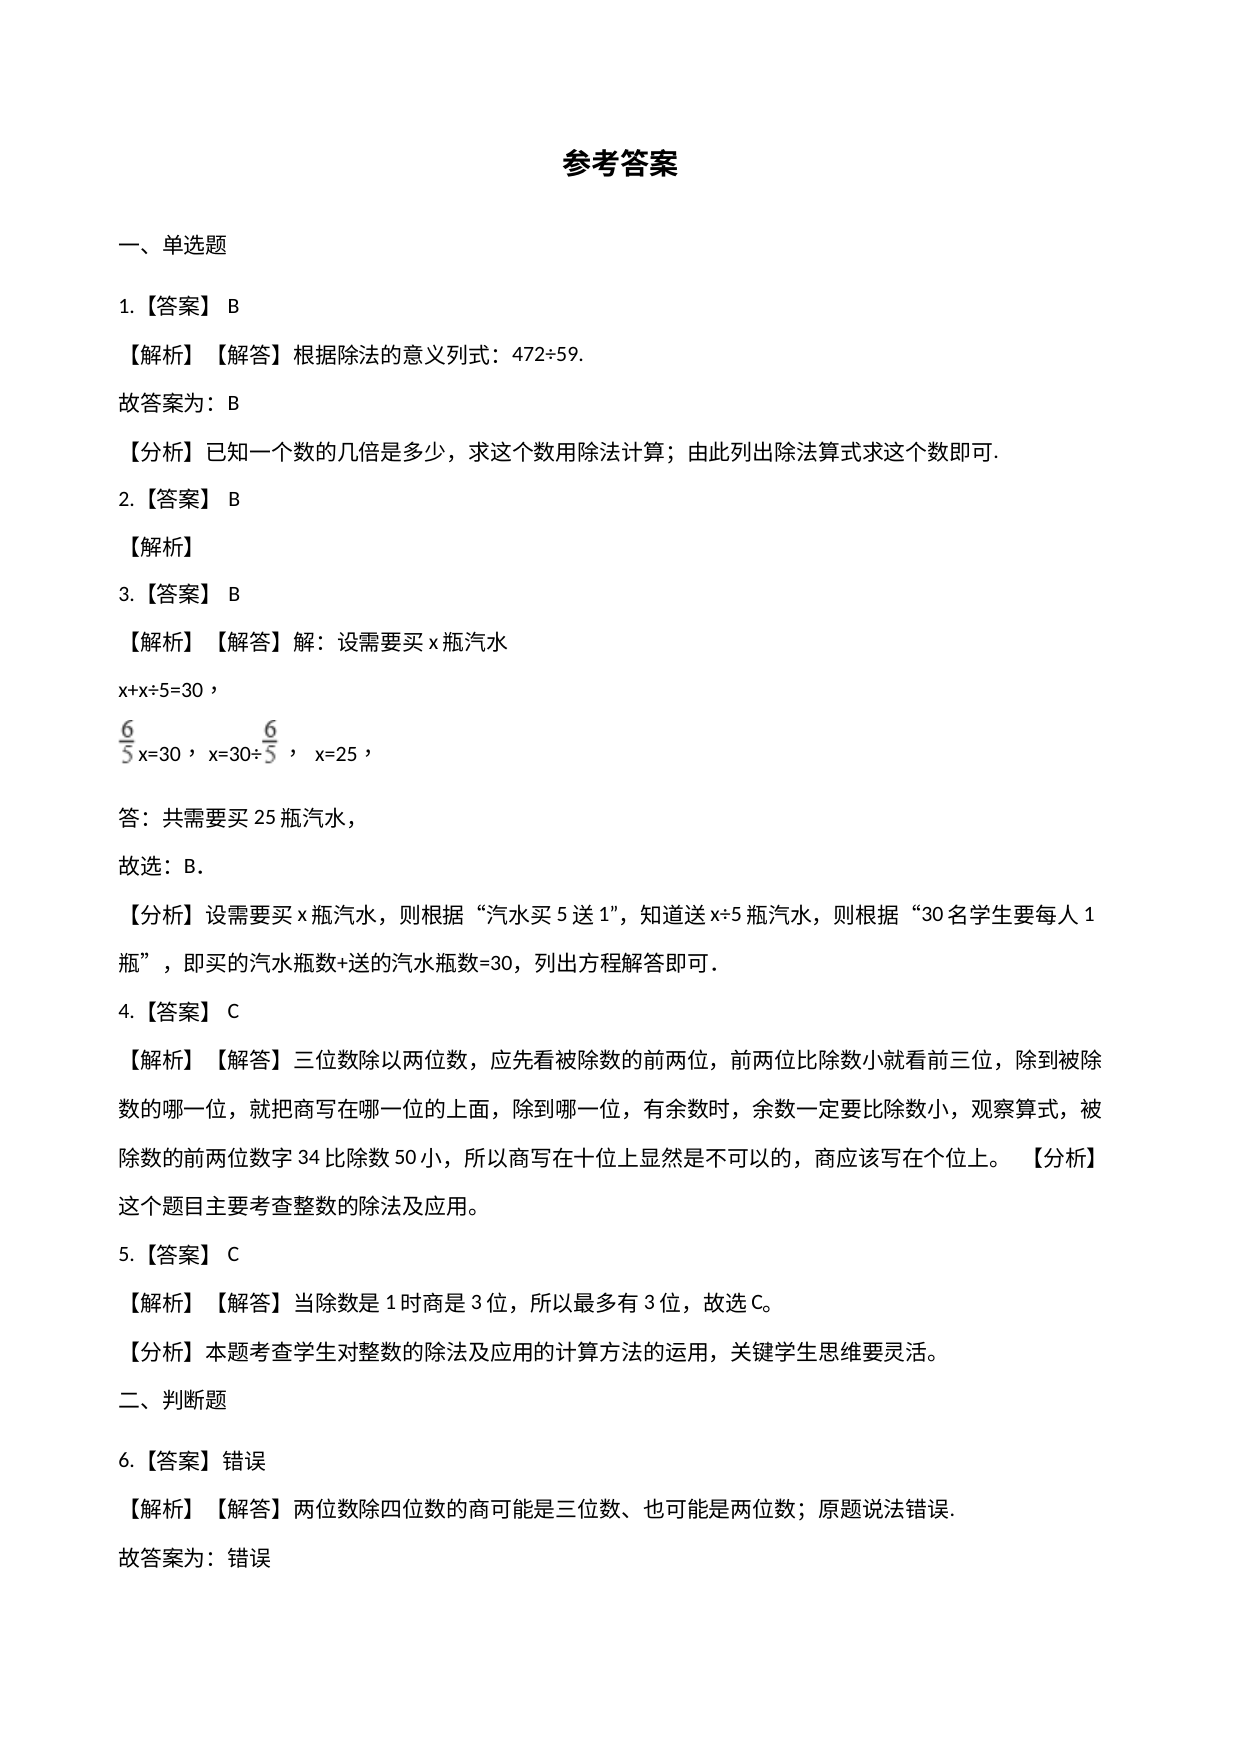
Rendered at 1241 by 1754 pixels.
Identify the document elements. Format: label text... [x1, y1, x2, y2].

text 【解析】 [118, 530, 1122, 563]
text 【解析】【解答】三位数除以两位数，应先看被除数的前两位，前两位比除数小就看前三位，除到被除数的哪一位，就把商写在哪一位的上面，除到哪一位，有余数时，余数一定要比除数小，观察算式，被除数的前两位数字34比除数50小，所以商写在十位上显然是不可以的，商应该写在个位上。 【分析】这个题目主要考查整数的除法及应用。 [118, 1043, 1122, 1221]
text 答：共需要买25瓶汽水， [118, 801, 1122, 833]
picture [118, 720, 139, 765]
text 3.【答案】 B [118, 577, 1122, 610]
text 1.【答案】 B [118, 289, 1122, 321]
text 6.【答案】错误 [118, 1443, 1122, 1476]
text 【解析】【解答】当除数是1时商是3位，所以最多有3位，故选C。 【分析】本题考查学生对整数的除法及应用的计算方法的运用，关键学生思维要灵活。 [118, 1286, 1122, 1367]
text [118, 1492, 1122, 1573]
text x+x÷5=30， [118, 673, 1122, 706]
text 【分析】已知一个数的几倍是多少，求这个数用除法计算；由此列出除法算式求这个数即可. [118, 434, 1122, 467]
text 【解析】【解答】根据除法的意义列式：472÷59. 故答案为：B [118, 337, 1122, 418]
text 二、判断题 [118, 1383, 1122, 1415]
text 参考答案 [118, 129, 1122, 194]
text 4.【答案】 C [118, 994, 1122, 1027]
text 【解析】【解答】解：设需要买x瓶汽水 [118, 625, 1122, 657]
picture [261, 720, 282, 765]
text 【分析】设需要买x瓶汽水，则根据“汽水买5送1”，知道送x÷5瓶汽水，则根据“30名学生要每人1瓶”，即买的汽水瓶数+送的汽水瓶数=30，列出方程解答即可． [118, 897, 1122, 978]
text 故选：B． [118, 849, 1122, 881]
text 2.【答案】 B [118, 483, 1122, 515]
text 一、单选题 [118, 228, 1122, 261]
text x=30， x=30÷， x=25， [118, 721, 1122, 786]
text 5.【答案】 C [118, 1237, 1122, 1270]
